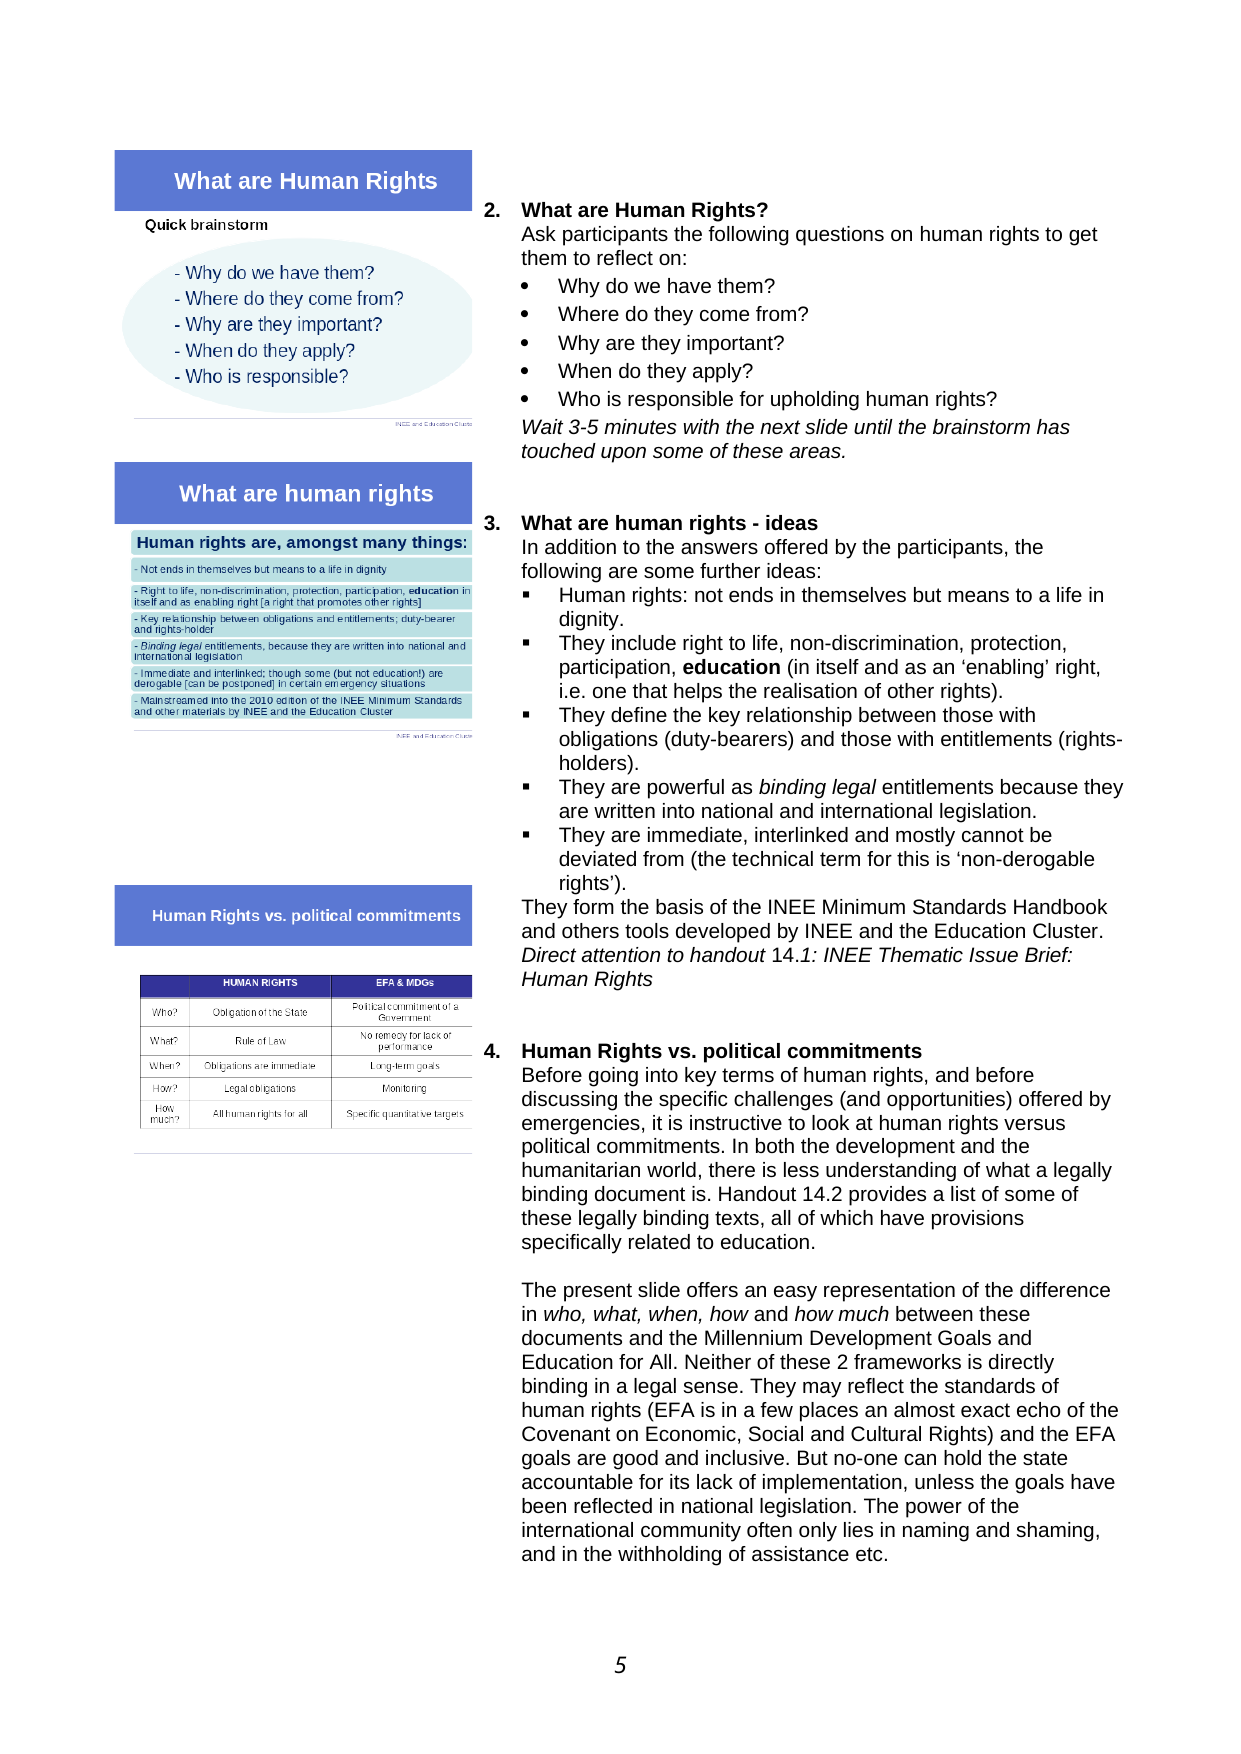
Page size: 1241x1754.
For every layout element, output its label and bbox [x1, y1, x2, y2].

table_header [104, 150, 472, 1593]
table_header [472, 150, 1137, 1593]
